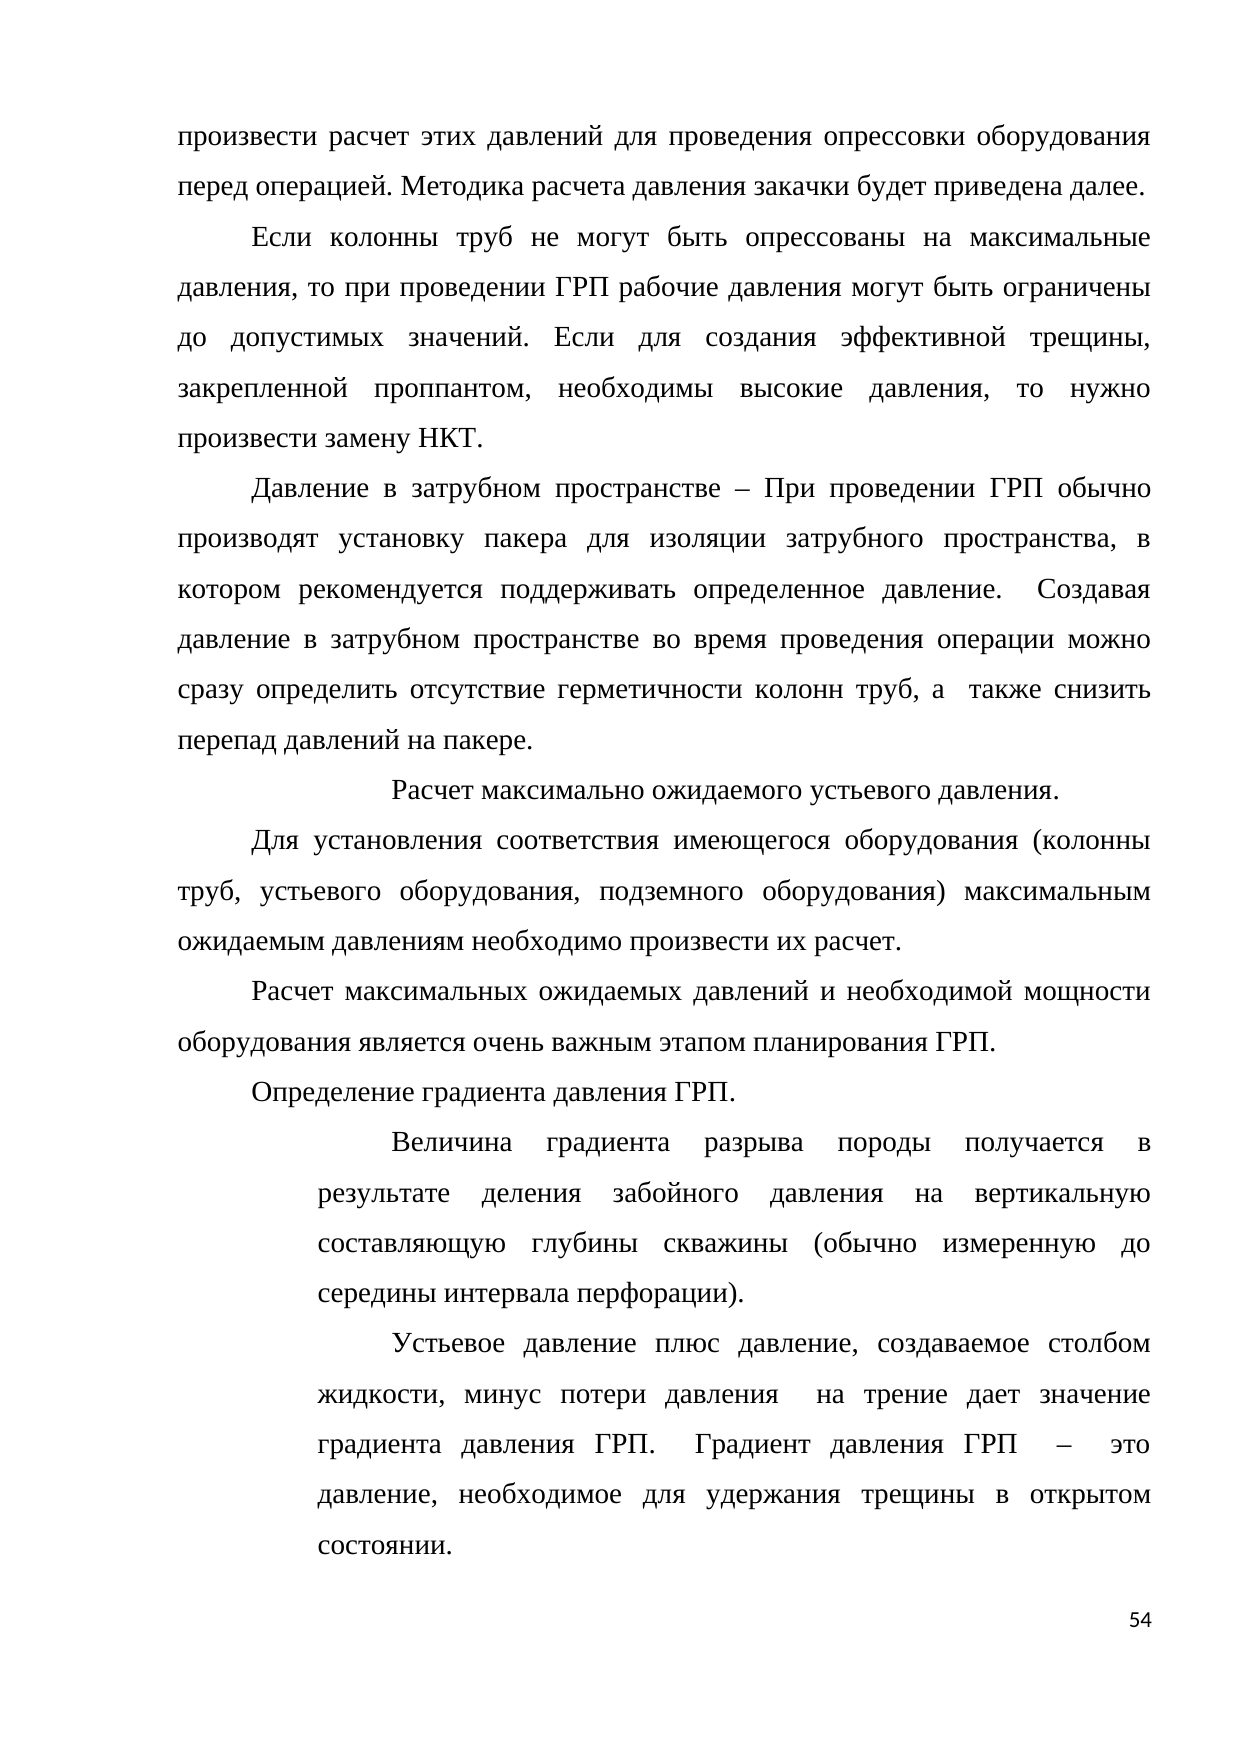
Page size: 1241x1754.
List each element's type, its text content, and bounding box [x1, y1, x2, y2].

subtitle Расчет максимально ожидаемого устьевого давления. [317, 772, 1152, 806]
text Если колонны труб не могут быть опрессованы на максимальные давления, то при проведении ГРП рабочие давления могут быть ограничены до допустимых значений. Если для создания эффективной трещины, закрепленной проппантом, необходимы высокие давления, то нужно произвести замену НКТ. [177, 219, 1152, 453]
text Расчет максимальных ожидаемых давлений и необходимой мощности оборудования является очень важным этапом планирования ГРП. [177, 973, 1152, 1057]
text Определение градиента давления ГРП. [177, 1074, 1152, 1108]
subtitle Устьевое давление плюс давление, создаваемое столбом жидкости, минус потери давления на трение дает значение градиента давления ГРП. Градиент давления ГРП – это давление, необходимое для удержания трещины в открытом состоянии. [317, 1326, 1152, 1560]
subtitle Величина градиента разрыва породы получается в результате деления забойного давления на вертикальную составляющую глубины скважины (обычно измеренную до середины интервала перфорации). [317, 1124, 1152, 1309]
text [177, 118, 1152, 202]
text Для установления соответствия имеющегося оборудования (колонны труб, устьевого оборудования, подземного оборудования) максимальным ожидаемым давлениям необходимо произвести их расчет. [177, 822, 1152, 957]
text Давление в затрубном пространстве – При проведении ГРП обычно производят установку пакера для изоляции затрубного пространства, в котором рекомендуется поддерживать определенное давление. Создавая давление в затрубном пространстве во время проведения операции можно сразу определить отсутствие герметичности колонн труб, а также снизить перепад давлений на пакере. [177, 470, 1152, 755]
